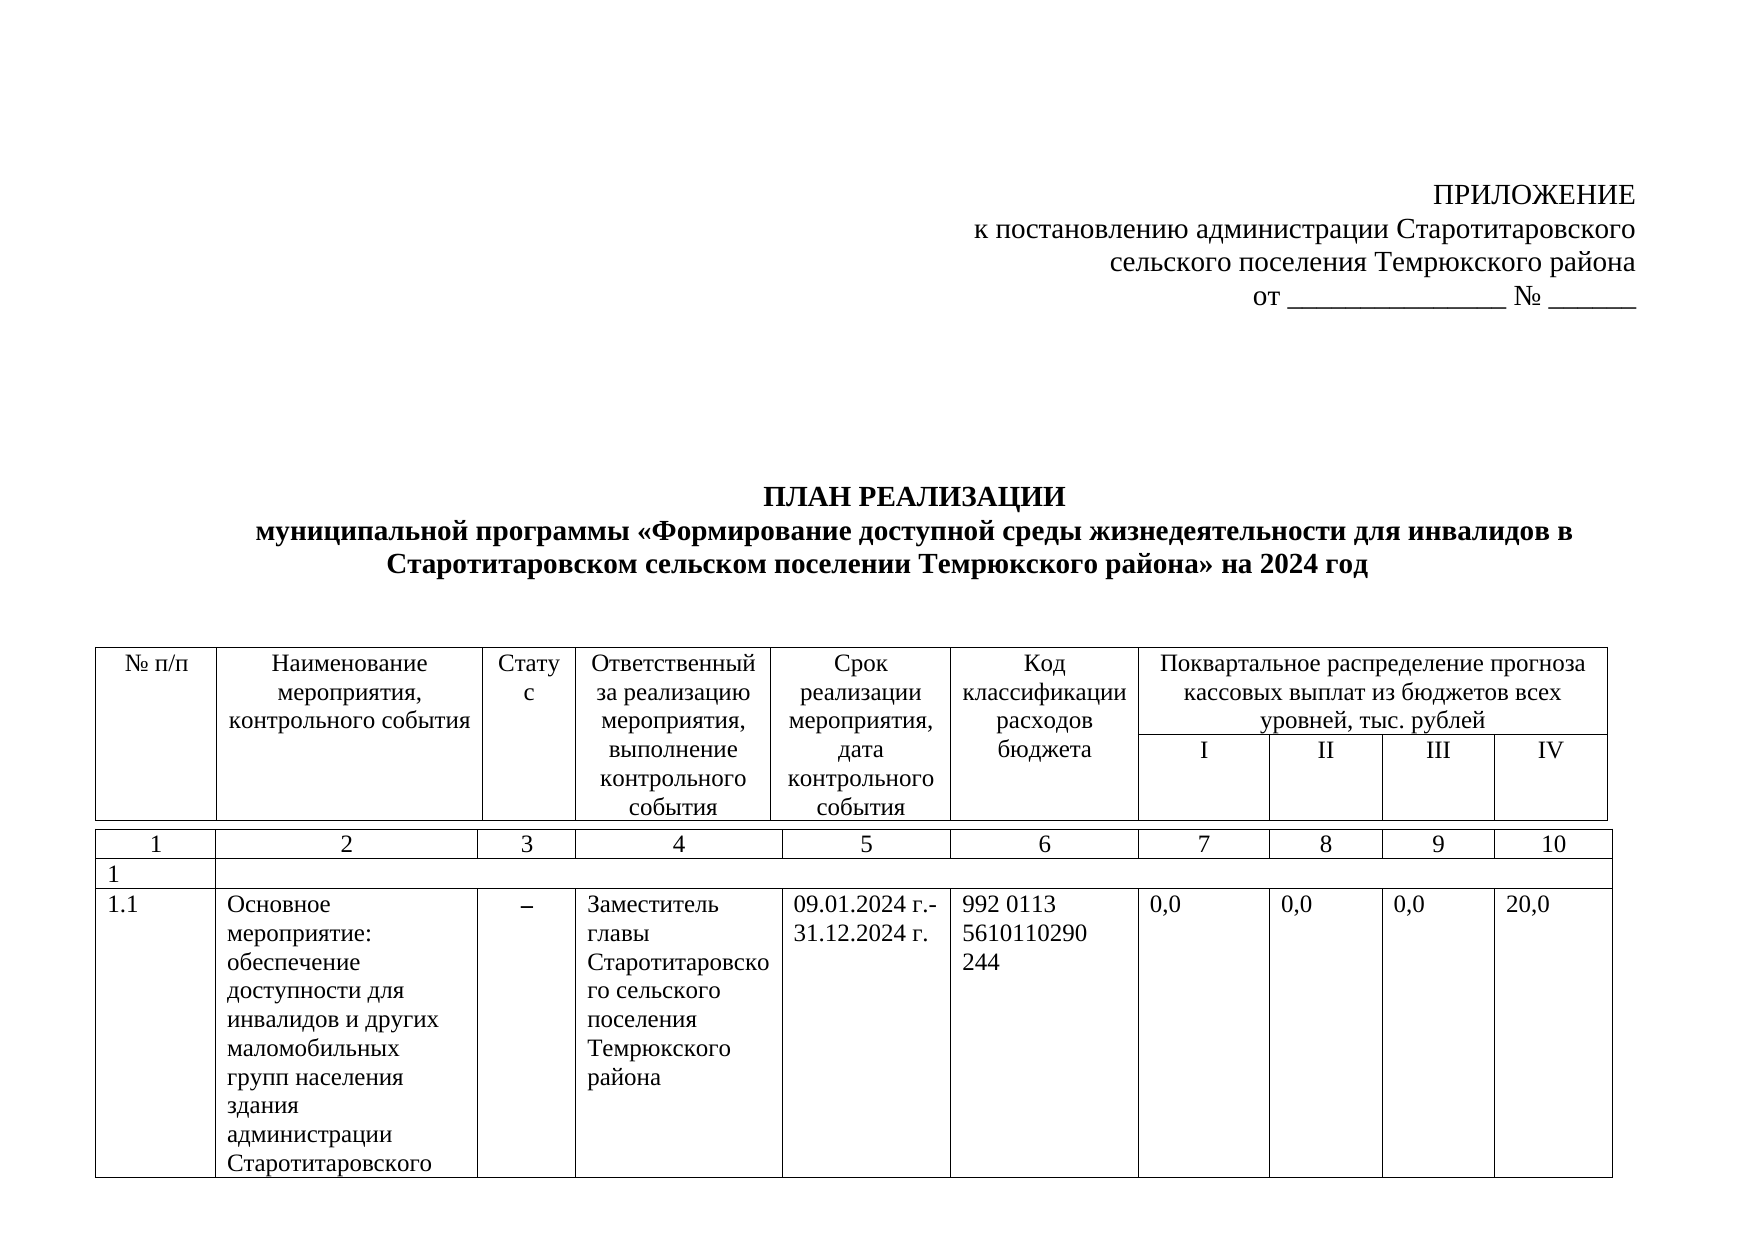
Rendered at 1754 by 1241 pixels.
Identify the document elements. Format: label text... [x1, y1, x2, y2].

table_cell 09.01.2024 г.- 31.12.2024 г. [783, 889, 950, 1177]
table_header 9 [1383, 830, 1494, 858]
text к постановлению администрации Старотитаровского [118, 211, 1636, 244]
text сельского поселения Темрюкского района [118, 244, 1636, 278]
table_cell IV [1495, 735, 1607, 820]
table_cell ‒ [478, 889, 575, 1177]
table_header 2 [216, 830, 477, 858]
table_cell 20,0 [1495, 889, 1612, 1177]
table_cell 1 [96, 859, 215, 888]
table_cell 0,0 [1139, 889, 1269, 1177]
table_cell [216, 889, 477, 1177]
table_header Ответственный за реализацию мероприятия, выполнение контрольного события [576, 648, 770, 820]
text ПРИЛОЖЕНИЕ [118, 177, 1636, 211]
text ПЛАН РЕАЛИЗАЦИИ [118, 479, 1636, 513]
table_header 4 [576, 830, 782, 858]
table_header 6 [951, 830, 1138, 858]
table_cell [216, 859, 1612, 888]
table_cell I [1139, 735, 1269, 820]
table_header 7 [1139, 830, 1269, 858]
table_cell II [1270, 735, 1382, 820]
table_header 3 [478, 830, 575, 858]
table_header Срок реализации мероприятия, дата контрольного события [771, 648, 950, 820]
table_cell 0,0 [1383, 889, 1494, 1177]
table_header Поквартальное распределение прогноза кассовых выплат из бюджетов всех уровней, тыс. рублей [1139, 648, 1607, 734]
table_cell III [1383, 735, 1494, 820]
table_header Статус [483, 648, 575, 820]
table_header 1 [96, 830, 215, 858]
table_header № п/п [96, 648, 216, 820]
table_header Наименование мероприятия, контрольного события [217, 648, 482, 820]
table_cell 1.1 [96, 889, 215, 1177]
table_cell 0,0 [1270, 889, 1382, 1177]
table_header 10 [1495, 830, 1612, 858]
text от _______________ № ______ [118, 278, 1636, 311]
table_header 8 [1270, 830, 1382, 858]
text муниципальной программы «Формирование доступной среды жизнедеятельности для инвалидов в Старотитаровском сельском поселении Темрюкского района» на 2024 год [118, 513, 1636, 580]
table_header 5 [783, 830, 950, 858]
table_cell 992 0113 5610110290 244 [951, 889, 1138, 1177]
table_header Код классификации расходов бюджета [951, 648, 1138, 820]
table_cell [576, 889, 782, 1177]
